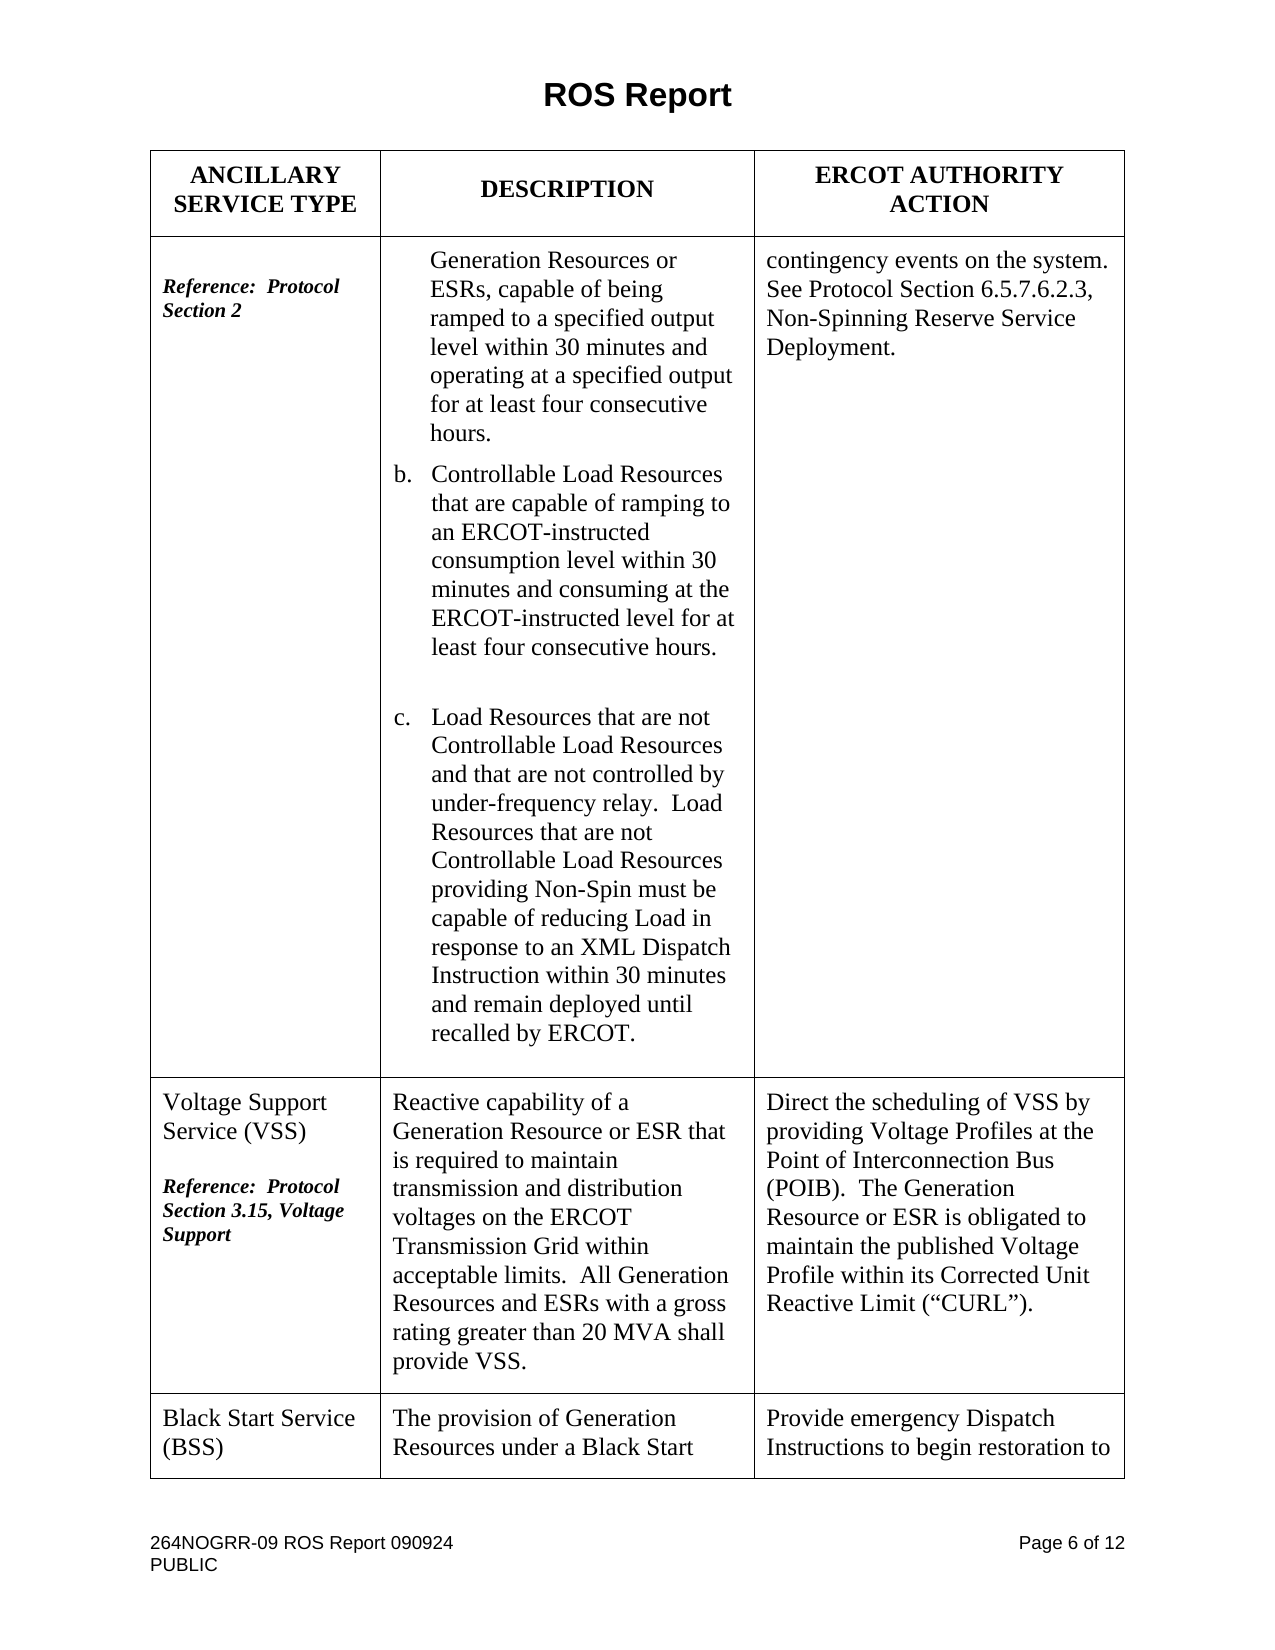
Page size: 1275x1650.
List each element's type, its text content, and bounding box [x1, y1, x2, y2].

table_header ERCOT AUTHORITY ACTION [755, 151, 1124, 236]
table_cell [381, 1394, 754, 1478]
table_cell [151, 237, 380, 1077]
table_header DESCRIPTION [381, 151, 754, 236]
table_header ANCILLARY SERVICE TYPE [151, 151, 380, 236]
table_cell Voltage Support Service (VSS) Reference: Protocol Section 3.15, Voltage Support [151, 1078, 380, 1393]
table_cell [381, 237, 754, 1077]
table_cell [755, 237, 1124, 1077]
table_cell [151, 1394, 380, 1478]
table_cell Direct the scheduling of VSS by providing Voltage Profiles at the Point of Interconnection Bus (POIB). The Generation Resource or ESR is obligated to maintain the published Voltage Profile within its Corrected Unit Reactive Limit (“CURL”). [755, 1078, 1124, 1393]
table_cell Reactive capability of a Generation Resource or ESR that is required to maintain transmission and distribution voltages on the ERCOT Transmission Grid within acceptable limits. All Generation Resources and ESRs with a gross rating greater than 20 MVA shall provide VSS. [381, 1078, 754, 1393]
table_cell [755, 1394, 1124, 1478]
